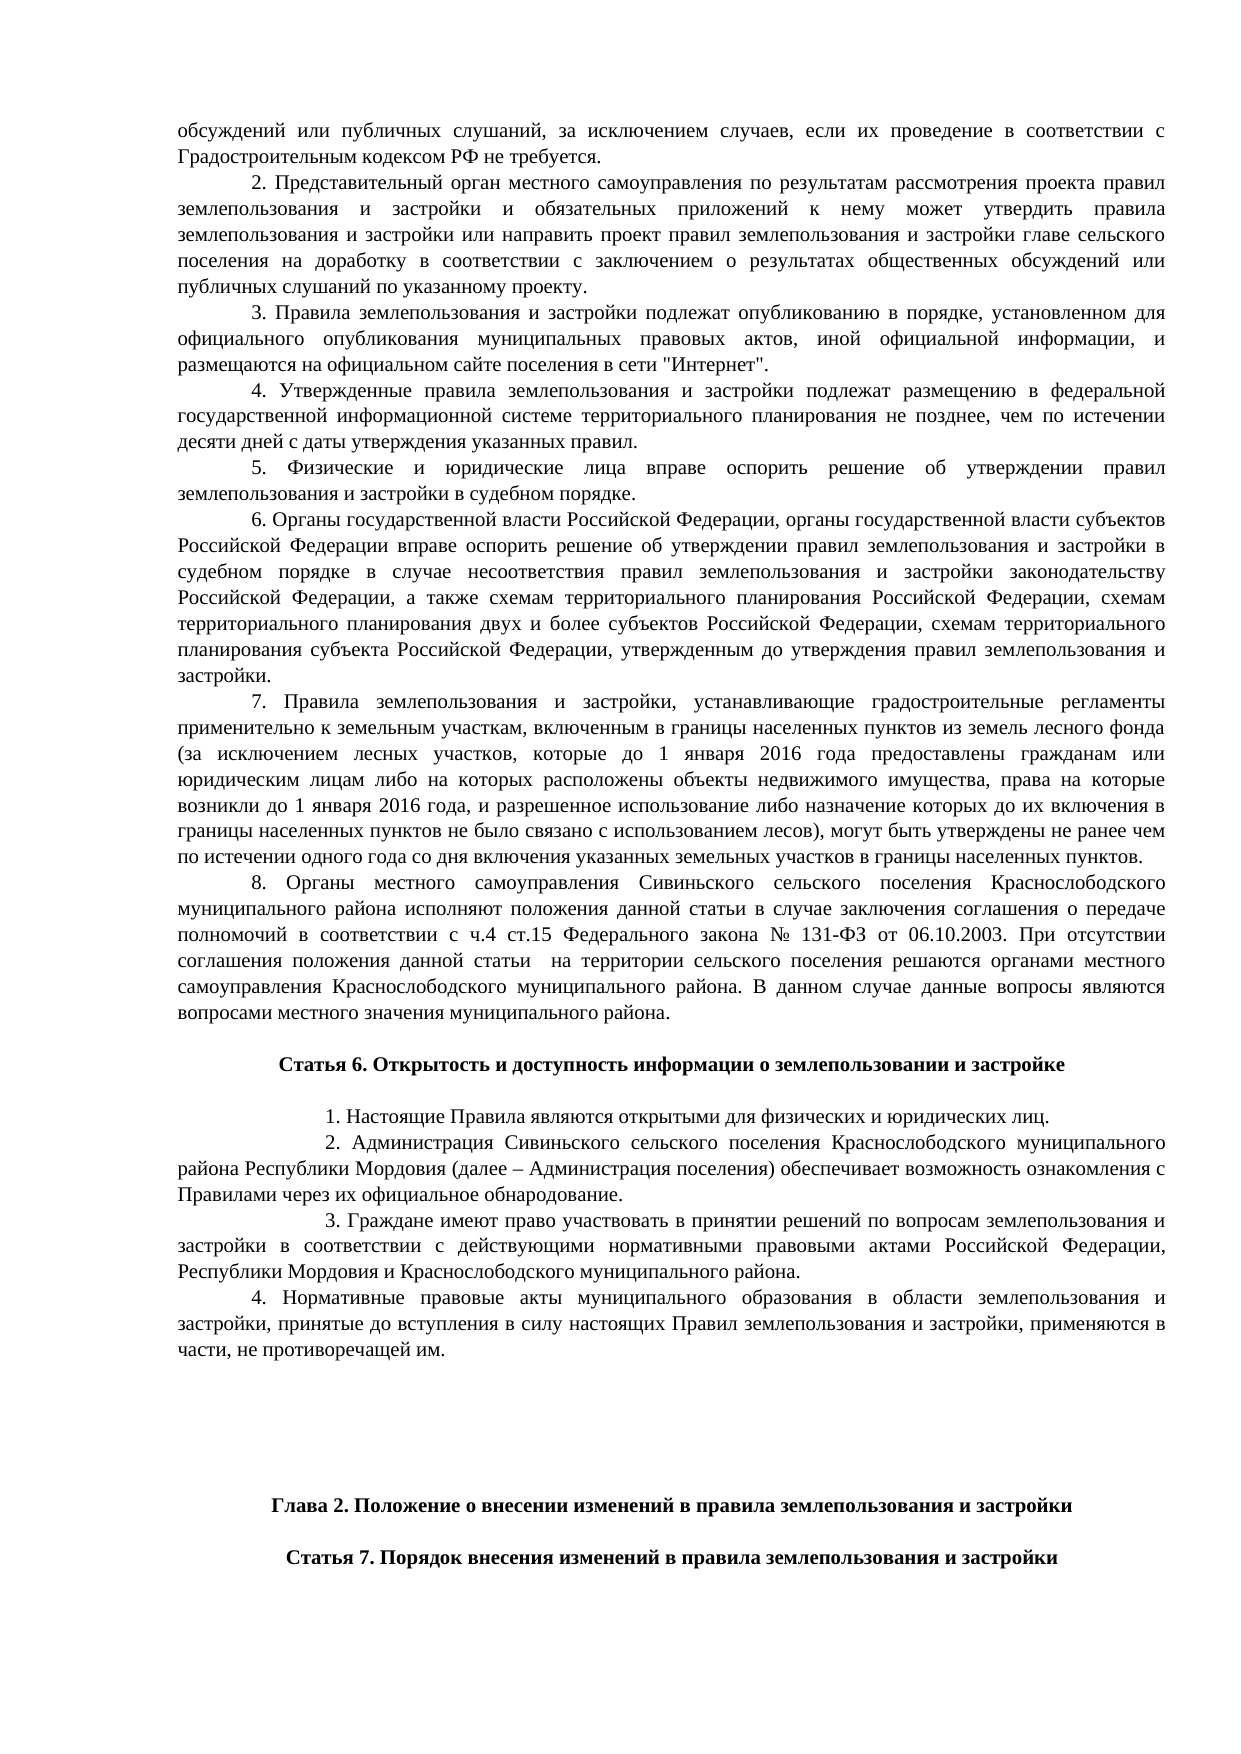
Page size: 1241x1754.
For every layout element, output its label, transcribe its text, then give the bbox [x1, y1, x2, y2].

text 7. Правила землепользования и застройки, устанавливающие градостроительные регламенты применительно к земельным участкам, включенным в границы населенных пунктов из земель лесного фонда (за исключением лесных участков, которые до 1 января 2016 года предоставлены гражданам или юридическим лицам либо на которых расположены объекты недвижимого имущества, права на которые возникли до 1 января 2016 года, и разрешенное использование либо назначение которых до их включения в границы населенных пунктов не было связано с использованием лесов), могут быть утверждены не ранее чем по истечении одного года со дня включения указанных земельных участков в границы населенных пунктов. [177, 689, 1167, 868]
text 5. Физические и юридические лица вправе оспорить решение об утверждении правил землепользования и застройки в судебном порядке. [177, 455, 1167, 505]
text Статья 6. Открытость и доступность информации о землепользовании и застройке [177, 1052, 1167, 1076]
text 3. Правила землепользования и застройки подлежат опубликованию в порядке, установленном для официального опубликования муниципальных правовых актов, иной официальной информации, и размещаются на официальном сайте поселения в сети "Интернет". [177, 300, 1167, 376]
text 2. Администрация Сивиньского сельского поселения Краснослободского муниципального района Республики Мордовия (далее – Администрация поселения) обеспечивает возможность ознакомления с Правилами через их официальное обнародование. [177, 1130, 1167, 1206]
text 6. Органы государственной власти Российской Федерации, органы государственной власти субъектов Российской Федерации вправе оспорить решение об утверждении правил землепользования и застройки в судебном порядке в случае несоответствия правил землепользования и застройки законодательству Российской Федерации, а также схемам территориального планирования Российской Федерации, схемам территориального планирования двух и более субъектов Российской Федерации, схемам территориального планирования субъекта Российской Федерации, утвержденным до утверждения правил землепользования и застройки. [177, 507, 1167, 687]
text 2. Представительный орган местного самоуправления по результатам рассмотрения проекта правил землепользования и застройки и обязательных приложений к нему может утвердить правила землепользования и застройки или направить проект правил землепользования и застройки главе сельского поселения на доработку в соответствии с заключением о результатах общественных обсуждений или публичных слушаний по указанному проекту. [177, 170, 1167, 298]
text 1. Настоящие Правила являются открытыми для физических и юридических лиц. [177, 1104, 1167, 1128]
text 8. Органы местного самоуправления Сивиньского сельского поселения Краснослободского муниципального района исполняют положения данной статьи в случае заключения соглашения о передаче полномочий в соответствии с ч.4 ст.15 Федерального закона № 131-ФЗ от 06.10.2003. При отсутствии соглашения положения данной статьи на территории сельского поселения решаются органами местного самоуправления Краснослободского муниципального района. В данном случае данные вопросы являются вопросами местного значения муниципального района. [177, 870, 1167, 1024]
text 4. Нормативные правовые акты муниципального образования в области землепользования и застройки, принятые до вступления в силу настоящих Правил землепользования и застройки, применяются в части, не противоречащей им. [177, 1285, 1167, 1361]
text Глава 2. Положение о внесении изменений в правила землепользования и застройки [177, 1493, 1167, 1517]
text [177, 118, 1167, 168]
text 4. Утвержденные правила землепользования и застройки подлежат размещению в федеральной государственной информационной системе территориального планирования не позднее, чем по истечении десяти дней с даты утверждения указанных правил. [177, 377, 1167, 453]
text 3. Граждане имеют право участвовать в принятии решений по вопросам землепользования и застройки в соответствии с действующими нормативными правовыми актами Российской Федерации, Республики Мордовия и Краснослободского муниципального района. [177, 1207, 1167, 1283]
text Статья 7. Порядок внесения изменений в правила землепользования и застройки [177, 1545, 1167, 1569]
